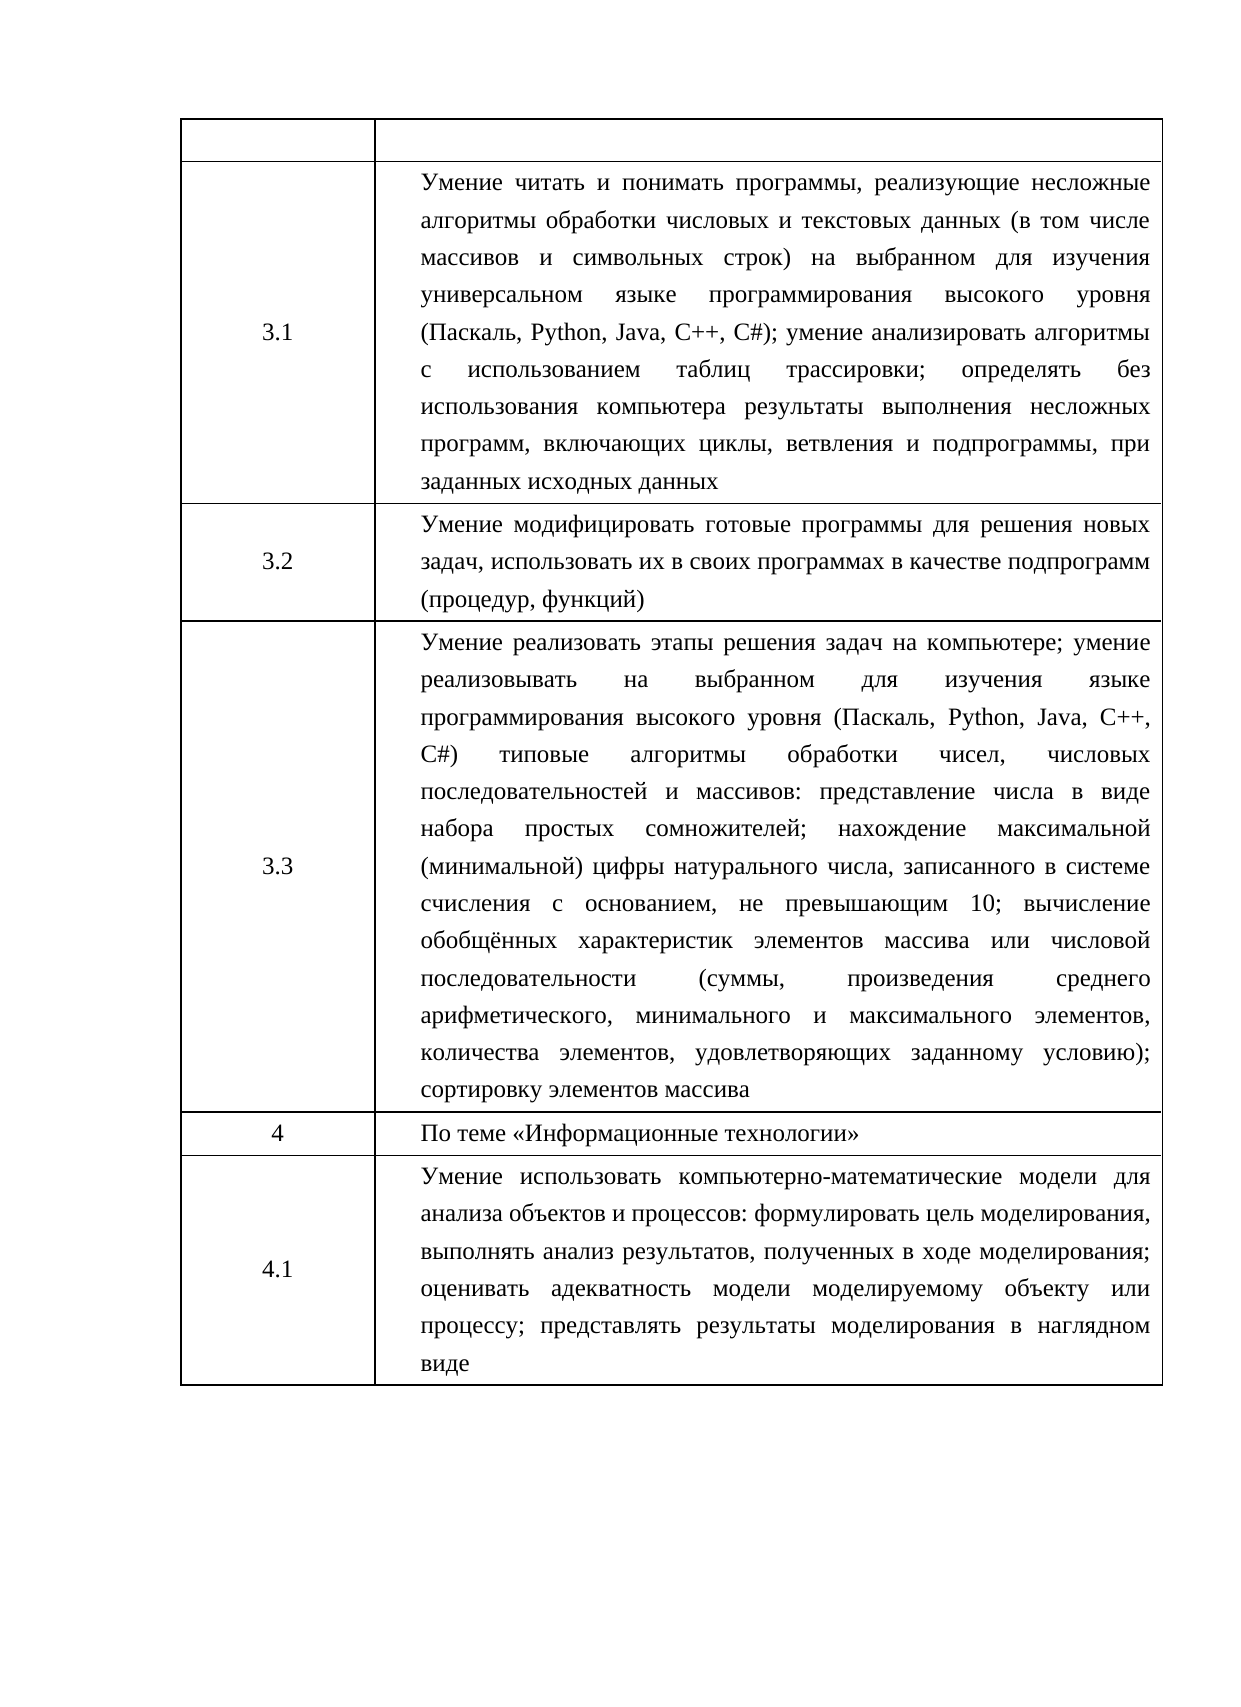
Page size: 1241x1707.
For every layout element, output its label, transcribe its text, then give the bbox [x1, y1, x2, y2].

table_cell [376, 120, 1162, 161]
table_cell Умение реализовать этапы решения задач на компьютере; умение реализовывать на выбранном для изучения языке программирования высокого уровня (Паскаль, Python, Java, С++, С#) типовые алгоритмы обработки чисел, числовых последовательностей и массивов: представление числа в виде набора простых сомножителей; нахождение максимальной (минимальной) цифры натурального числа, записанного в системе счисления с основанием, не превышающим 10; вычисление обобщённых характеристик элементов массива или числовой последовательности (суммы, произведения среднего арифметического, минимального и максимального элементов, количества элементов, удовлетворяющих заданному условию); сортировку элементов массива [376, 620, 1162, 1111]
table_cell Умение модифицировать готовые программы для решения новых задач, использовать их в своих программах в качестве подпрограмм (процедур, функций) [376, 503, 1162, 620]
table_cell 3.1 [182, 162, 374, 502]
table_cell 3.2 [182, 504, 374, 620]
table_cell По теме «Информационные технологии» [376, 1111, 1162, 1154]
table_cell 4 [182, 1113, 374, 1154]
table_cell 3.3 [182, 622, 374, 1111]
table_cell Умение читать и понимать программы, реализующие несложные алгоритмы обработки числовых и текстовых данных (в том числе массивов и символьных строк) на выбранном для изучения универсальном языке программирования высокого уровня (Паскаль, Python, Java, С++, С#); умение анализировать алгоритмы с использованием таблиц трассировки; определять без использования компьютера результаты выполнения несложных программ, включающих циклы, ветвления и подпрограммы, при заданных исходных данных [376, 161, 1162, 502]
table_cell 3 [182, 120, 374, 161]
table_cell Умение использовать компьютерно-математические модели для анализа объектов и процессов: формулировать цель моделирования, выполнять анализ результатов, полученных в ходе моделирования; оценивать адекватность модели моделируемому объекту или процессу; представлять результаты моделирования в наглядном виде [376, 1155, 1162, 1384]
table_cell 4.1 [182, 1156, 374, 1384]
